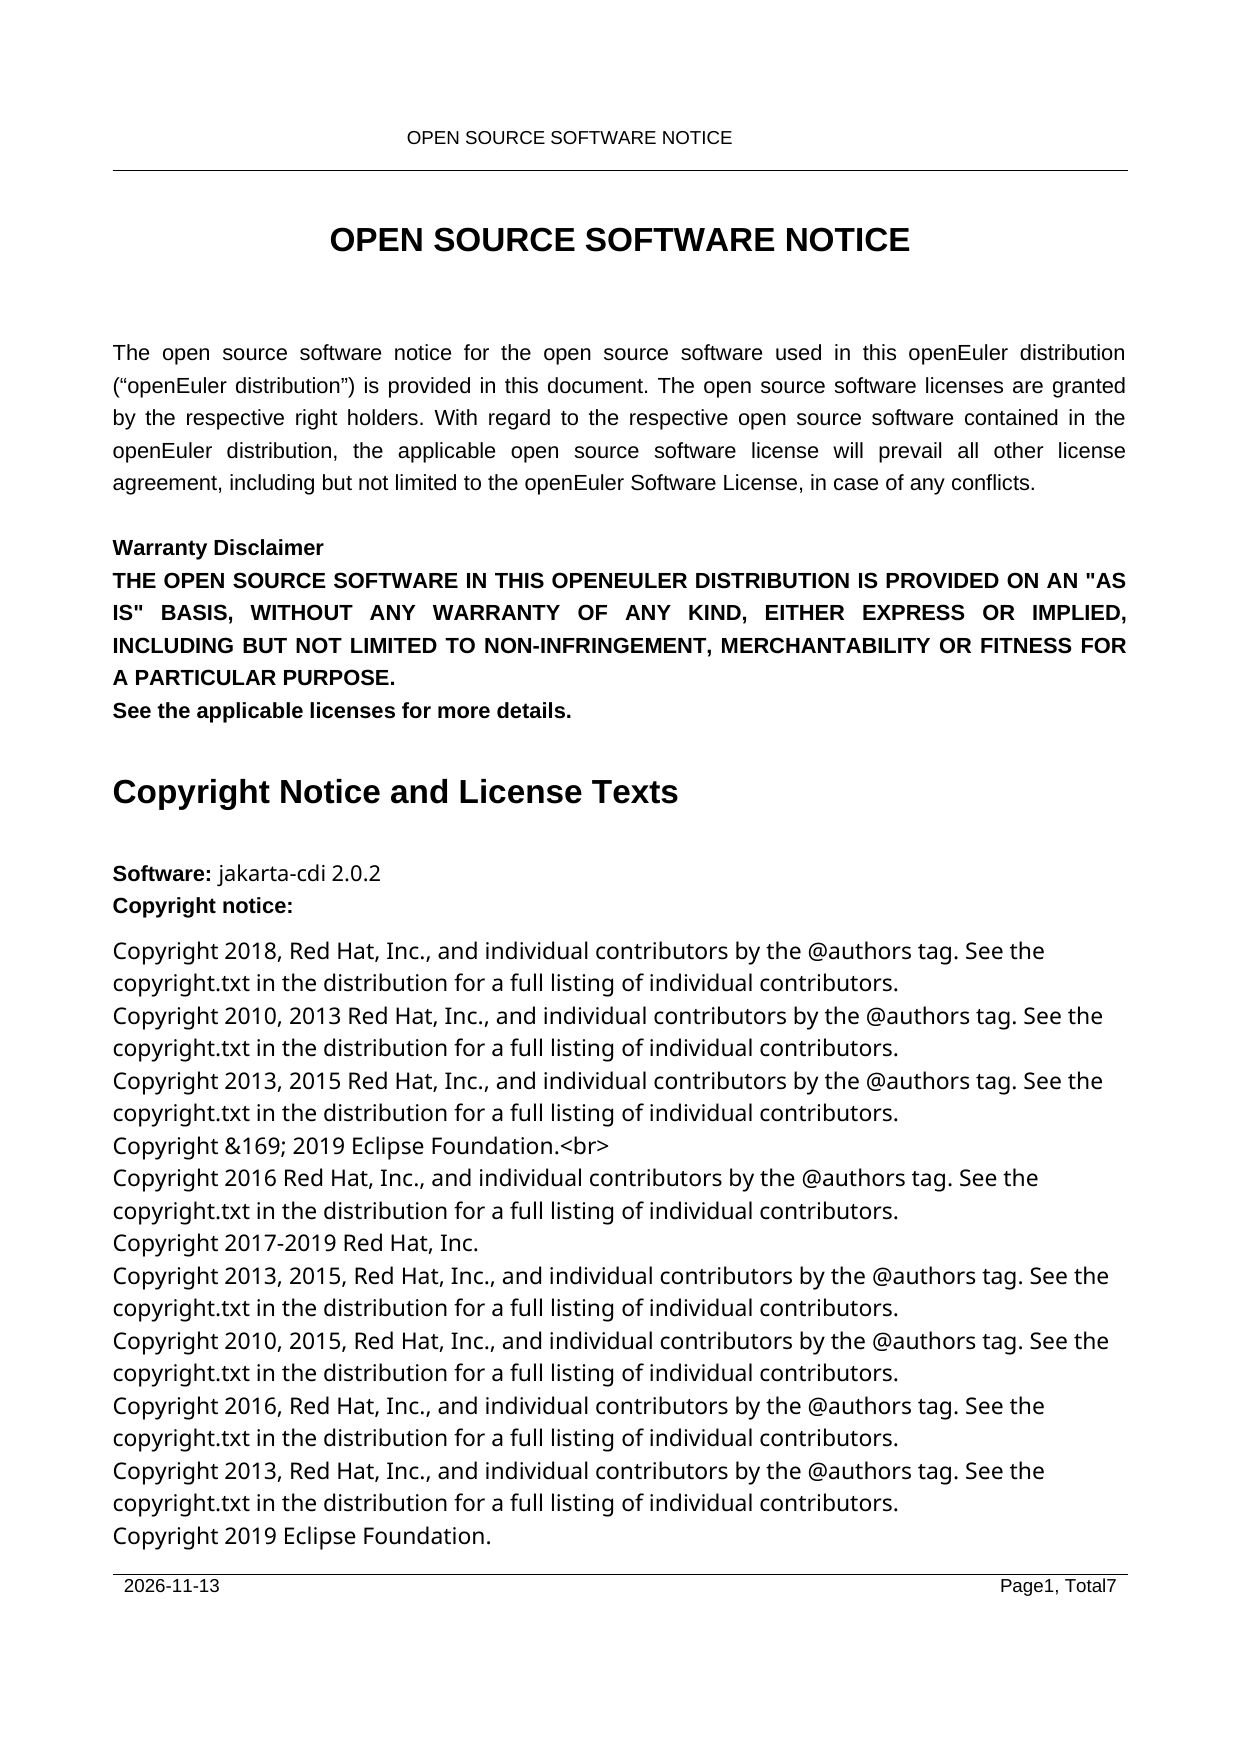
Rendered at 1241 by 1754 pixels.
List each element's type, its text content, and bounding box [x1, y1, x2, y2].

text Copyright notice: [112, 889, 1128, 921]
text OPEN SOURCE SOFTWARE NOTICE [112, 206, 1128, 271]
text The open source software notice for the open source software used in this openEuler distribution (“openEuler distribution”) is provided in this document. The open source software licenses are granted by the respective right holders. With regard to the respective open source software contained in the openEuler distribution, the applicable open source software license will prevail all other license agreement, including but not limited to the openEuler Software License, in case of any conflicts. [112, 336, 1128, 499]
text THE OPEN SOURCE SOFTWARE IN THIS OPENEULER DISTRIBUTION IS PROVIDED ON AN "AS IS" BASIS, WITHOUT ANY WARRANTY OF ANY KIND, EITHER EXPRESS OR IMPLIED, INCLUDING BUT NOT LIMITED TO NON-INFRINGEMENT, MERCHANTABILITY OR FITNESS FOR A PARTICULAR PURPOSE. See the applicable licenses for more details. [112, 564, 1128, 726]
text Warranty Disclaimer [112, 531, 1128, 564]
text Copyright Notice and License Texts [112, 759, 1128, 824]
title Software: jakarta-cdi 2.0.2 [112, 856, 1128, 889]
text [112, 934, 1128, 1551]
